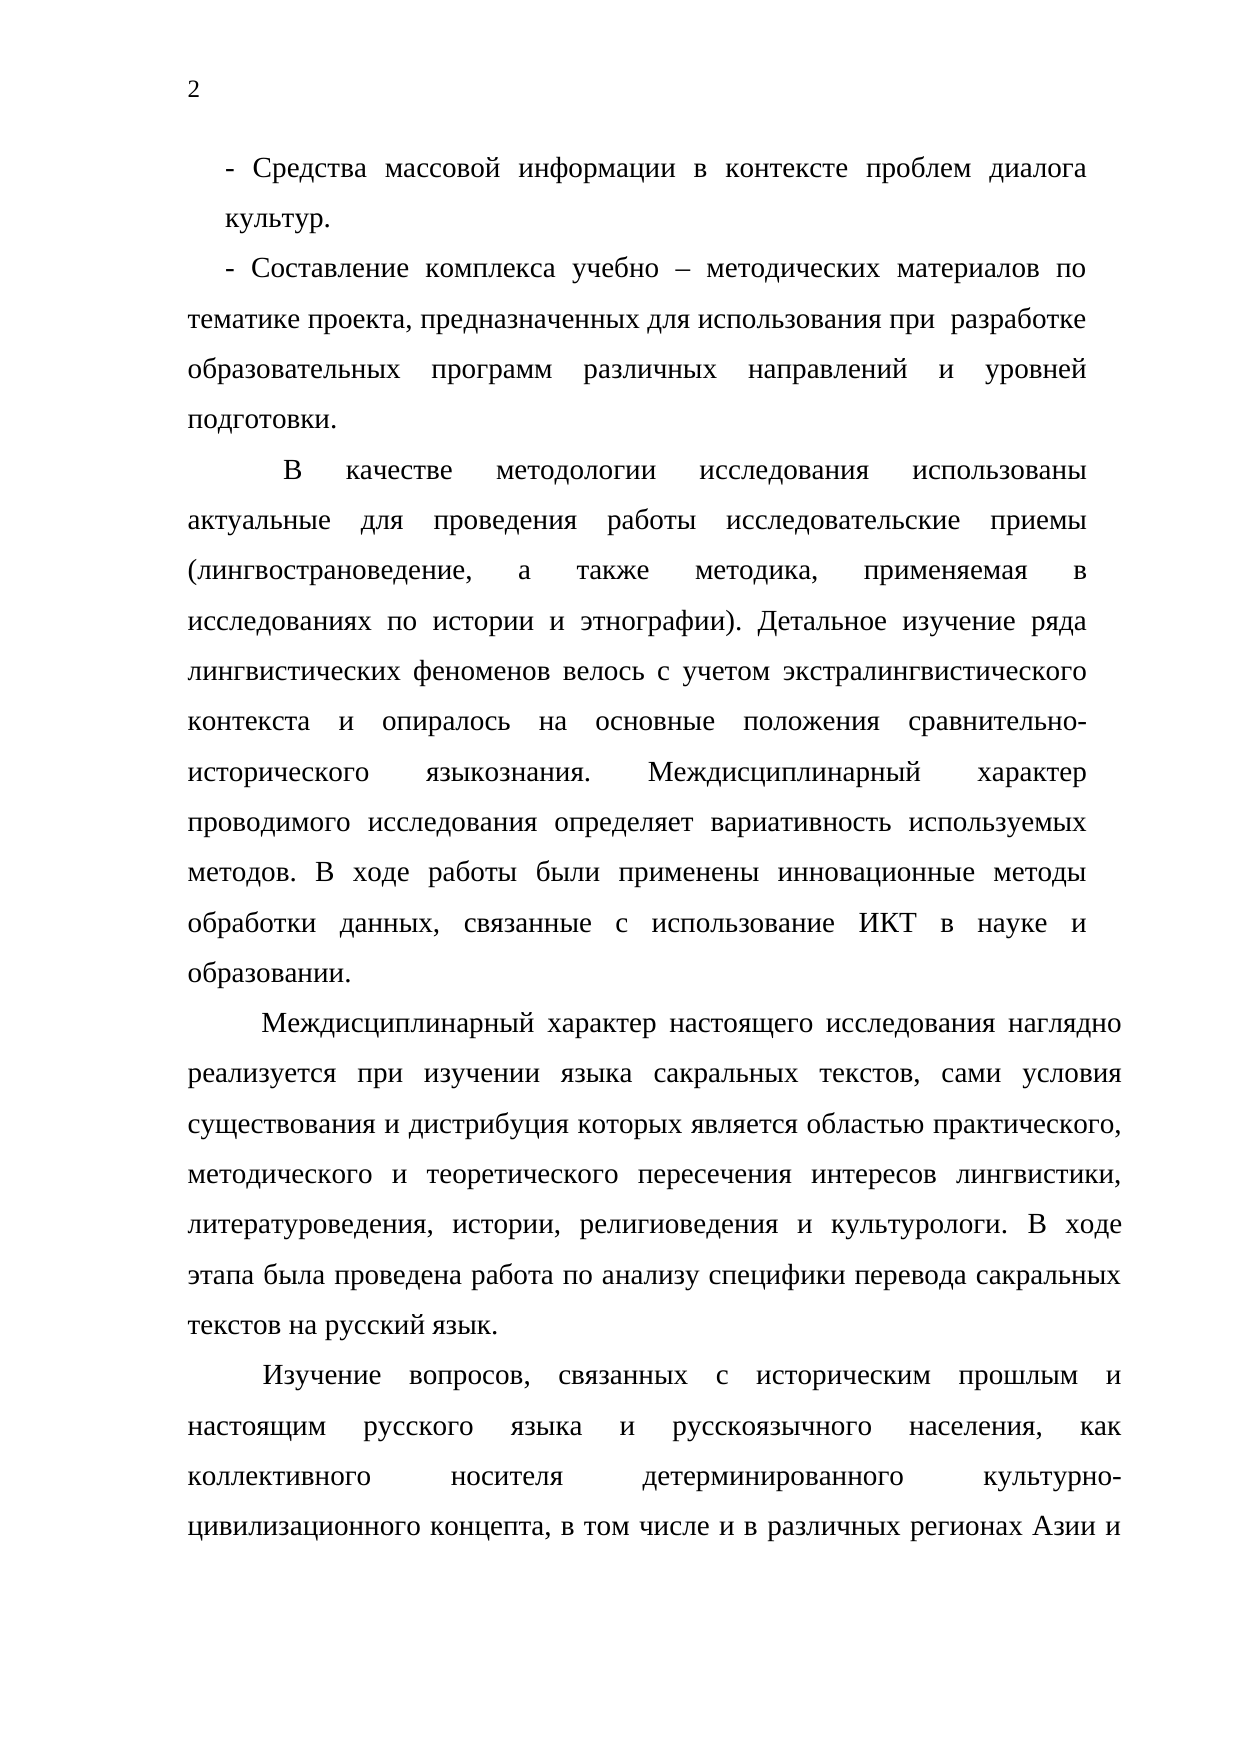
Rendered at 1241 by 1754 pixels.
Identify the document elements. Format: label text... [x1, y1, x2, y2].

text Междисциплинарный характер настоящего исследования наглядно реализуется при изучении языка сакральных текстов, сами условия существования и дистрибуция которых является областью практического, методического и теоретического пересечения интересов лингвистики, литературоведения, истории, религиоведения и культурологи. В ходе этапа была проведена работа по анализу специфики перевода сакральных текстов на русский язык. [187, 1005, 1122, 1341]
text - Составление комплекса учебно – методических материалов по тематике проекта, предназначенных для использования при разработке образовательных программ различных направлений и уровней подготовки. [187, 251, 1087, 435]
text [187, 1357, 1122, 1542]
text В качестве методологии исследования использованы актуальные для проведения работы исследовательские приемы (лингвострановедение, а также методика, применяемая в исследованиях по истории и этнографии). Детальное изучение ряда лингвистических феноменов велось с учетом экстралингвистического контекста и опиралось на основные положения сравнительно-исторического языкознания. Междисциплинарный характер проводимого исследования определяет вариативность используемых методов. В ходе работы были применены инновационные методы обработки данных, связанные с использование ИКТ в науке и образовании. [187, 452, 1087, 988]
text - Средства массовой информации в контексте проблем диалога культур. [225, 150, 1087, 234]
